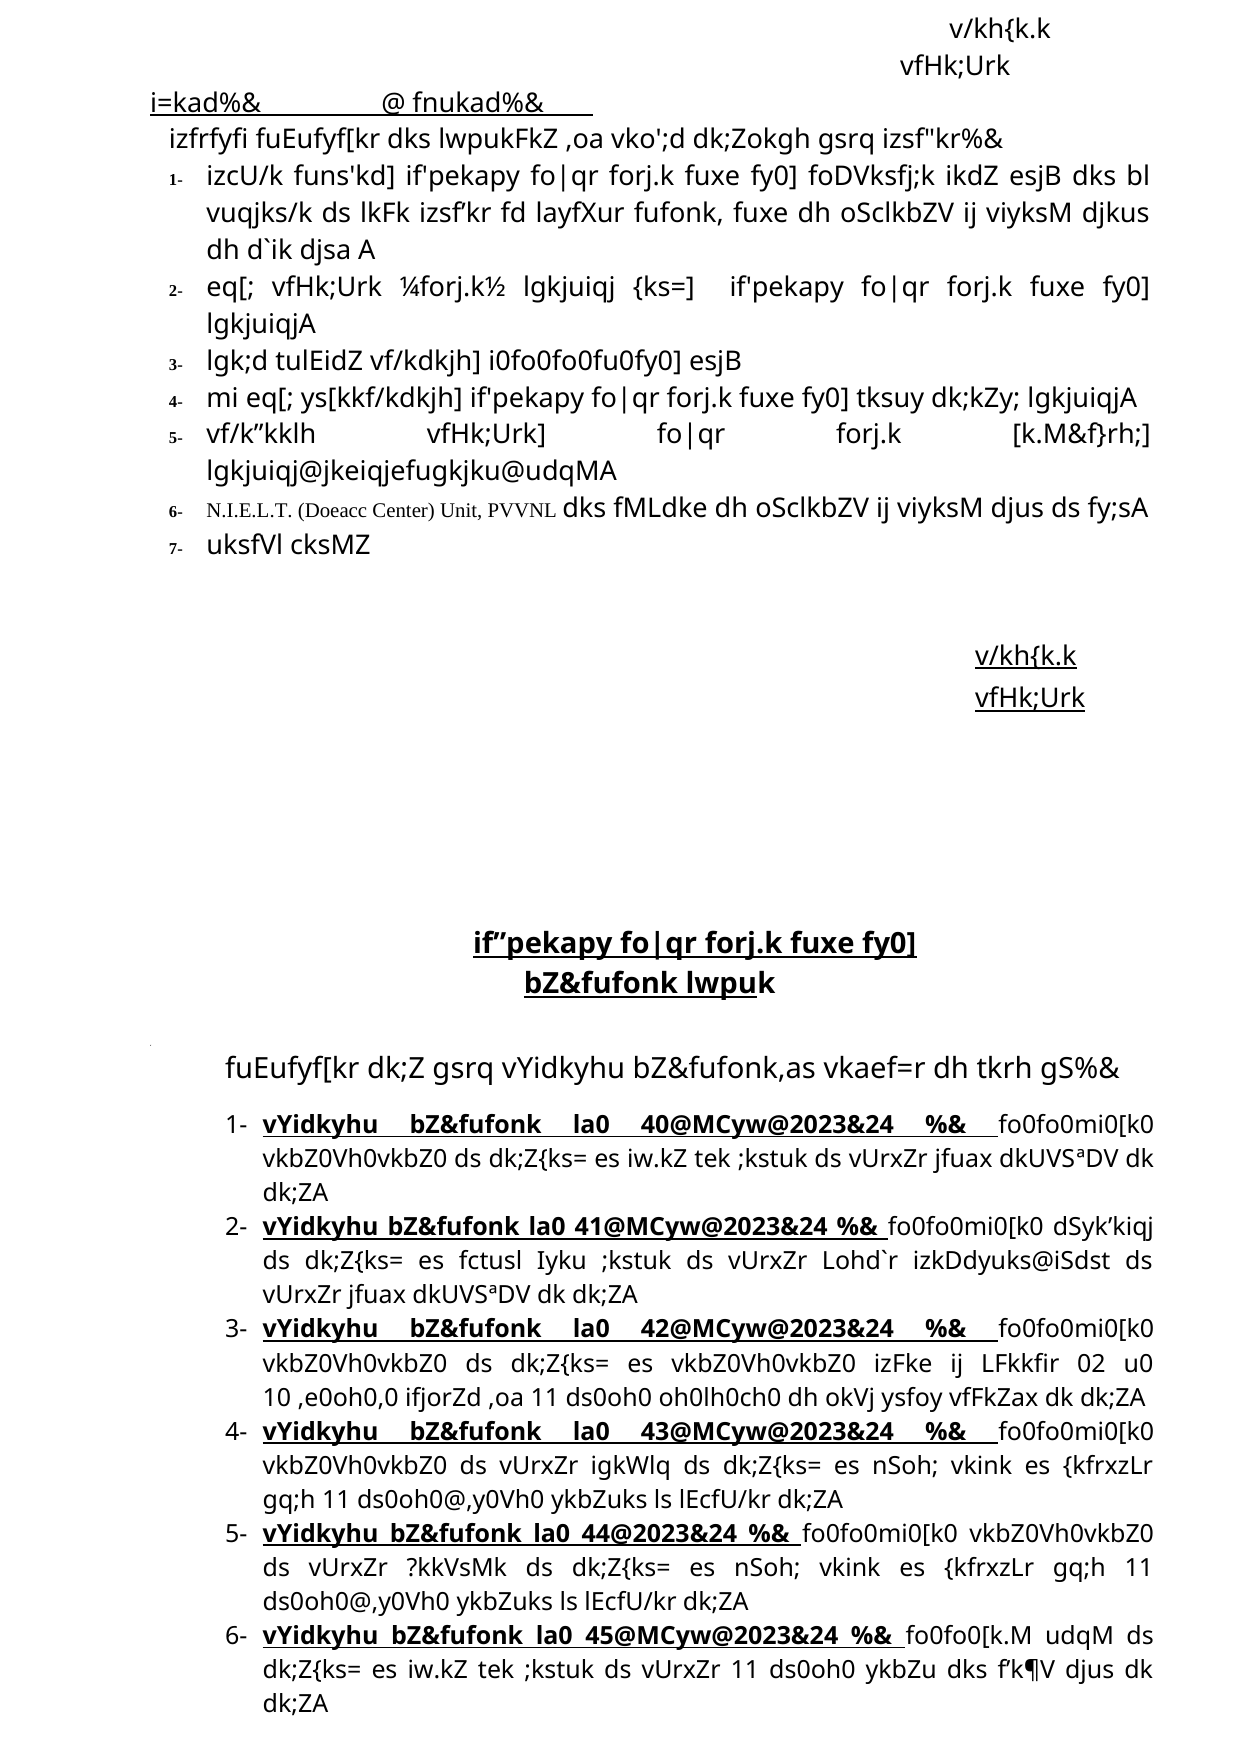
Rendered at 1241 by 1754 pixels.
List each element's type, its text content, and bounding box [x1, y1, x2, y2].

list eq[; vfHk;Urk ¼forj.k½ lgkjuiqj {ks=] if'pekapy fo|qr forj.k fuxe fy0] lgkjuiqjA [169, 267, 1152, 341]
text bZ&fufonk lwpuk [150, 962, 1152, 1002]
text if”pekapy fo|qr forj.k fuxe fy0] [450, 922, 1152, 962]
list vYidkyhu bZ&fufonk la0 44@2023&24 %& fo0fo0mi0[k0 vkbZ0Vh0vkbZ0 ds vUrxZr ?kkVsMk ds dk;Z{ks= es nSoh; vkink es {kfrxzLr gq;h 11 ds0oh0@,y0Vh0 ykbZuks ls lEcfU/kr dk;ZA [225, 1516, 1154, 1618]
text i=kad%& @ fnukad%& [150, 83, 1152, 120]
list vYidkyhu bZ&fufonk la0 42@MCyw@2023&24 %& fo0fo0mi0[k0 vkbZ0Vh0vkbZ0 ds dk;Z{ks= es vkbZ0Vh0vkbZ0 izFke ij LFkkfir 02 u0 10 ,e0oh0,0 ifjorZd ,oa 11 ds0oh0 oh0lh0ch0 dh okVj ysfoy vfFkZax dk dk;ZA [225, 1311, 1154, 1413]
text v/kh{k.k vfHk;Urk [975, 636, 1152, 716]
list izcU/k funs'kd] if'pekapy fo|qr forj.k fuxe fy0] foDVksfj;k ikdZ esjB dks bl vuqjks/k ds lkFk izsf’kr fd layfXur fufonk, fuxe dh oSclkbZV ij viyksM djkus dh d`ik djsa A [169, 157, 1152, 267]
text izfrfyfi fuEufyf[kr dks lwpukFkZ ,oa vko';d dk;Zokgh gsrq izsf"kr%& [169, 120, 1152, 157]
list vYidkyhu bZ&fufonk la0 41@MCyw@2023&24 %& fo0fo0mi0[k0 dSyk’kiqj ds dk;Z{ks= es fctusl Iyku ;kstuk ds vUrxZr Lohd`r izkDdyuks@iSdst ds vUrxZr jfuax dkUVSªDV dk dk;ZA [225, 1209, 1154, 1311]
list vYidkyhu bZ&fufonk la0 45@MCyw@2023&24 %& fo0fo0[k.M udqM ds dk;Z{ks= es iw.kZ tek ;kstuk ds vUrxZr 11 ds0oh0 ykbZu dks f’k¶V djus dk dk;ZA [225, 1618, 1154, 1720]
list vf/k”kklh vfHk;Urk] fo|qr forj.k [k.M&f}rh;] lgkjuiqj@jkeiqjefugkjku@udqMA [169, 415, 1152, 489]
list N.I.E.L.T. (Doeacc Center) Unit, PVVNL dks fMLdke dh oSclkbZV ij viyksM djus ds fy;sA [169, 489, 1152, 526]
list uksfVl cksMZ [169, 526, 1152, 562]
text fuEufyf[kr dk;Z gsrq vYidkyhu bZ&fufonk,as vkaef=r dh tkrh gS%& [150, 1047, 1154, 1087]
list lgk;d tulEidZ vf/kdkjh] i0fo0fo0fu0fy0] esjB [169, 341, 1152, 378]
list mi eq[; ys[kkf/kdkjh] if'pekapy fo|qr forj.k fuxe fy0] tksuy dk;kZy; lgkjuiqjA [169, 378, 1152, 415]
text v/kh{k.k vfHk;Urk [900, 9, 1152, 83]
list vYidkyhu bZ&fufonk la0 43@MCyw@2023&24 %& fo0fo0mi0[k0 vkbZ0Vh0vkbZ0 ds vUrxZr igkWlq ds dk;Z{ks= es nSoh; vkink es {kfrxzLr gq;h 11 ds0oh0@,y0Vh0 ykbZuks ls lEcfU/kr dk;ZA [225, 1413, 1154, 1516]
list vYidkyhu bZ&fufonk la0 40@MCyw@2023&24 %& fo0fo0mi0[k0 vkbZ0Vh0vkbZ0 ds dk;Z{ks= es iw.kZ tek ;kstuk ds vUrxZr jfuax dkUVSªDV dk dk;ZA [225, 1107, 1154, 1209]
